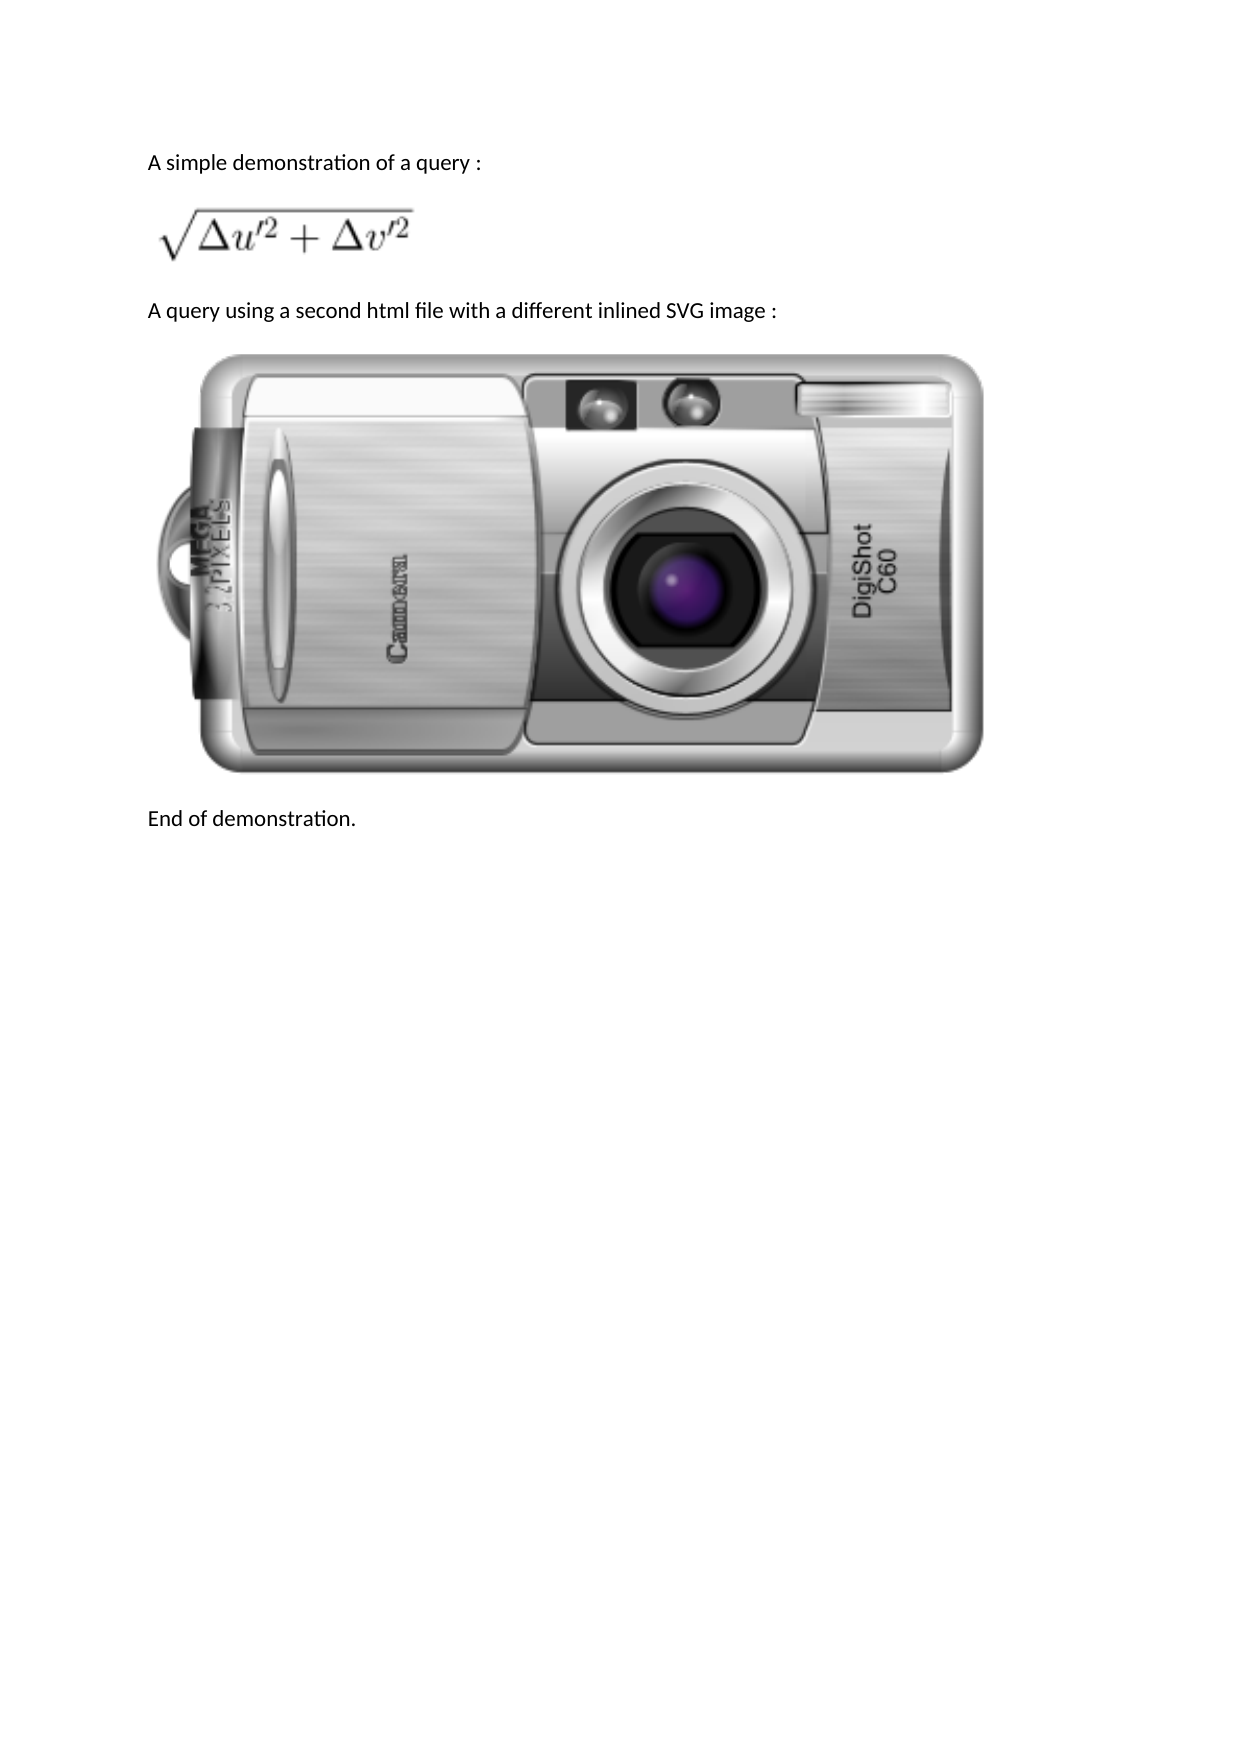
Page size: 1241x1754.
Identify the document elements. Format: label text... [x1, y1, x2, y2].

text A simple demonstration of a query : [148, 148, 1093, 176]
picture [147, 349, 994, 779]
text End of demonstration. [148, 804, 1093, 832]
text A query using a second html file with a different inlined SVG image : [148, 296, 1093, 324]
picture [147, 200, 423, 272]
